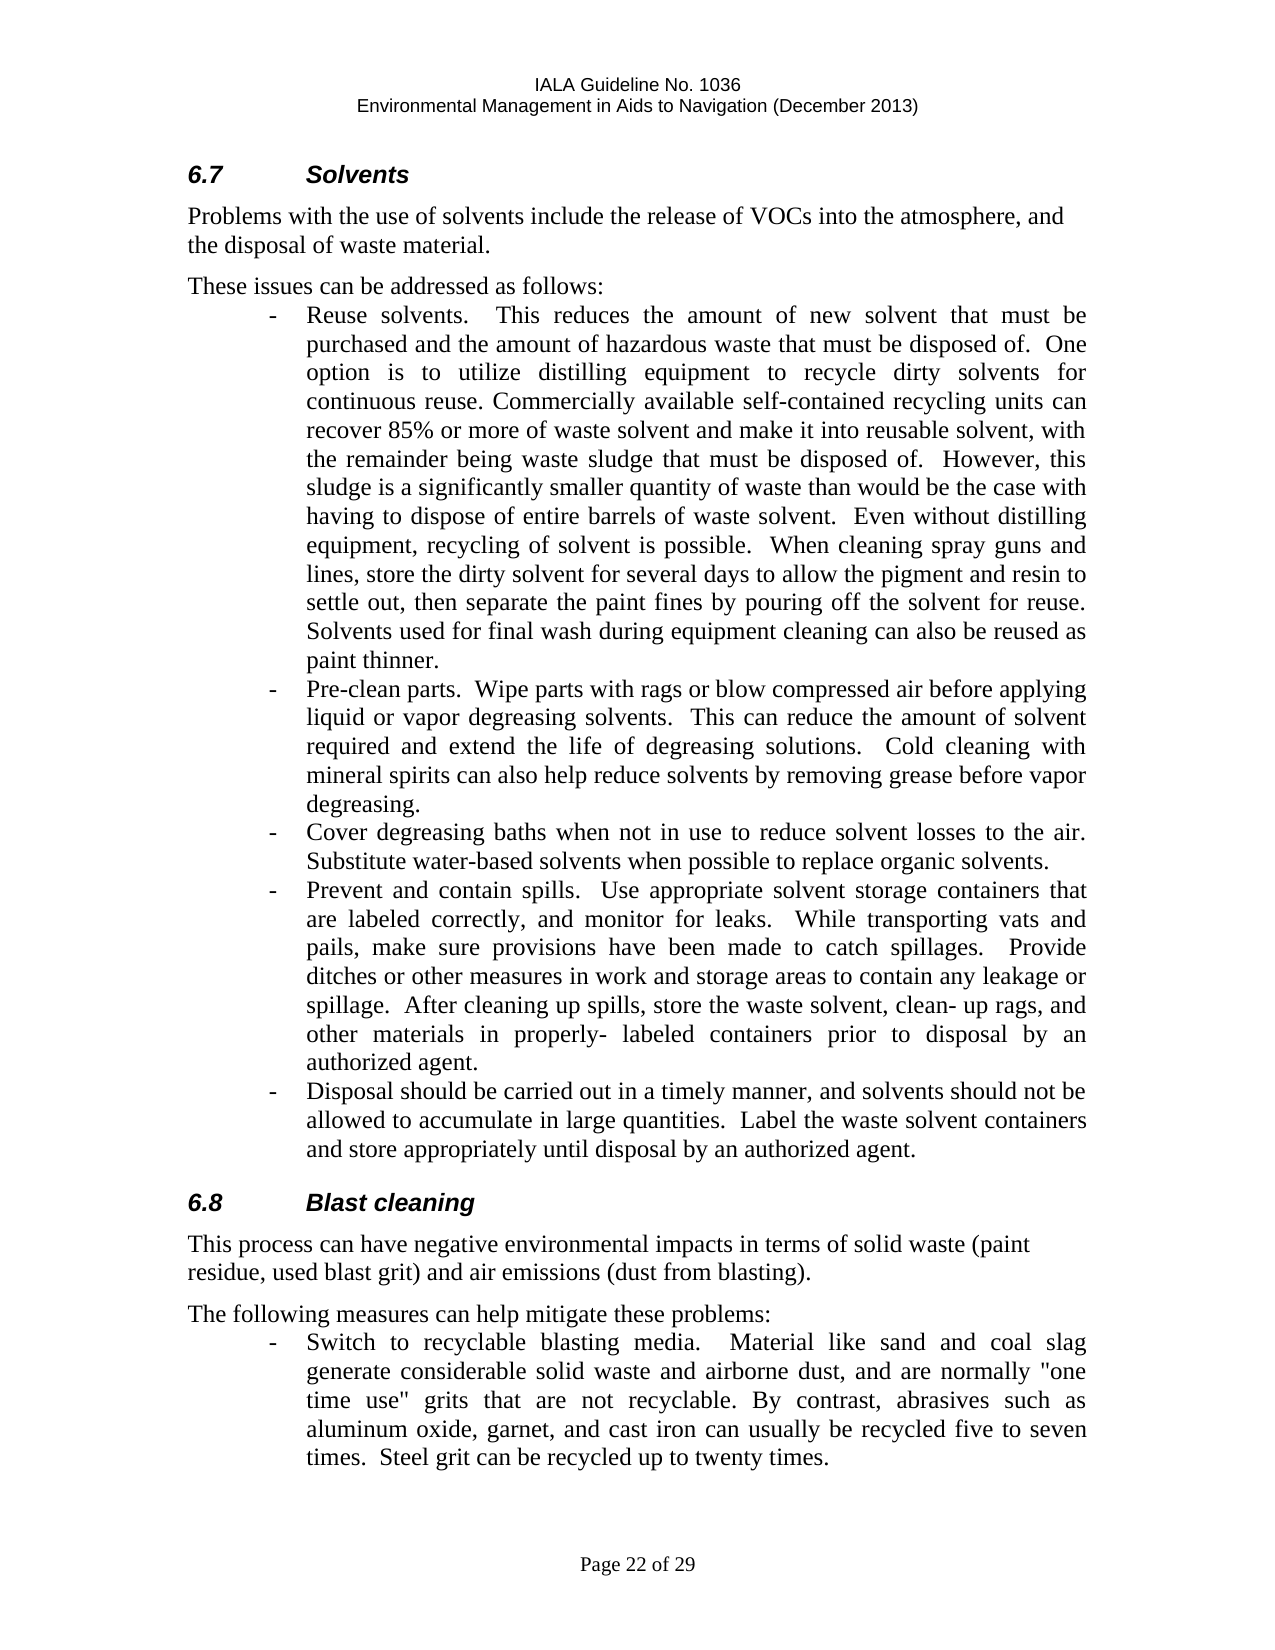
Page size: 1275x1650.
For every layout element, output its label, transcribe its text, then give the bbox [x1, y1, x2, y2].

list Prevent and contain spills. Use appropriate solvent storage containers that are labeled correctly, and monitor for leaks. While transporting vats and pails, make sure provisions have been made to catch spillages. Provide ditches or other measures in work and storage areas to contain any leakage or spillage. After cleaning up spills, store the waste solvent, clean- up rags, and other materials in properly- labeled containers prior to disposal by an authorized agent. [269, 875, 1087, 1076]
list Switch to recyclable blasting media. Material like sand and coal slag generate considerable solid waste and airborne dust, and are normally "one time use" grits that are not recyclable. By contrast, abrasives such as aluminum oxide, garnet, and cast iron can usually be recycled five to seven times. Steel grit can be recycled up to twenty times. [269, 1327, 1087, 1471]
subtitle Solvents [187, 160, 1087, 189]
text The following measures can help mitigate these problems: [187, 1299, 1087, 1327]
list Cover degreasing baths when not in use to reduce solvent losses to the air. Substitute water-based solvents when possible to replace organic solvents. [269, 817, 1087, 875]
list Disposal should be carried out in a timely manner, and solvents should not be allowed to accumulate in large quantities. Label the waste solvent containers and store appropriately until disposal by an authorized agent. [269, 1076, 1087, 1162]
subtitle Blast cleaning [187, 1187, 1087, 1216]
text These issues can be addressed as follows: [187, 271, 1087, 300]
list Pre-clean parts. Wipe parts with rags or blow compressed air before applying liquid or vapor degreasing solvents. This can reduce the amount of solvent required and extend the life of degreasing solutions. Cold cleaning with mineral spirits can also help reduce solvents by removing grease before vapor degreasing. [269, 674, 1087, 817]
text Problems with the use of solvents include the release of VOCs into the atmosphere, and the disposal of waste material. [187, 201, 1087, 259]
list Reuse solvents. This reduces the amount of new solvent that must be purchased and the amount of hazardous waste that must be disposed of. One option is to utilize distilling equipment to recycle dirty solvents for continuous reuse. Commercially available self-contained recycling units can recover 85% or more of waste solvent and make it into reusable solvent, with the remainder being waste sludge that must be disposed of. However, this sludge is a significantly smaller quantity of waste than would be the case with having to dispose of entire barrels of waste solvent. Even without distilling equipment, recycling of solvent is possible. When cleaning spray guns and lines, store the dirty solvent for several days to allow the pigment and resin to settle out, then separate the paint fines by pouring off the solvent for reuse. Solvents used for final wash during equipment cleaning can also be reused as paint thinner. [269, 300, 1087, 674]
text This process can have negative environmental impacts in terms of solid waste (paint residue, used blast grit) and air emissions (dust from blasting). [187, 1229, 1087, 1286]
